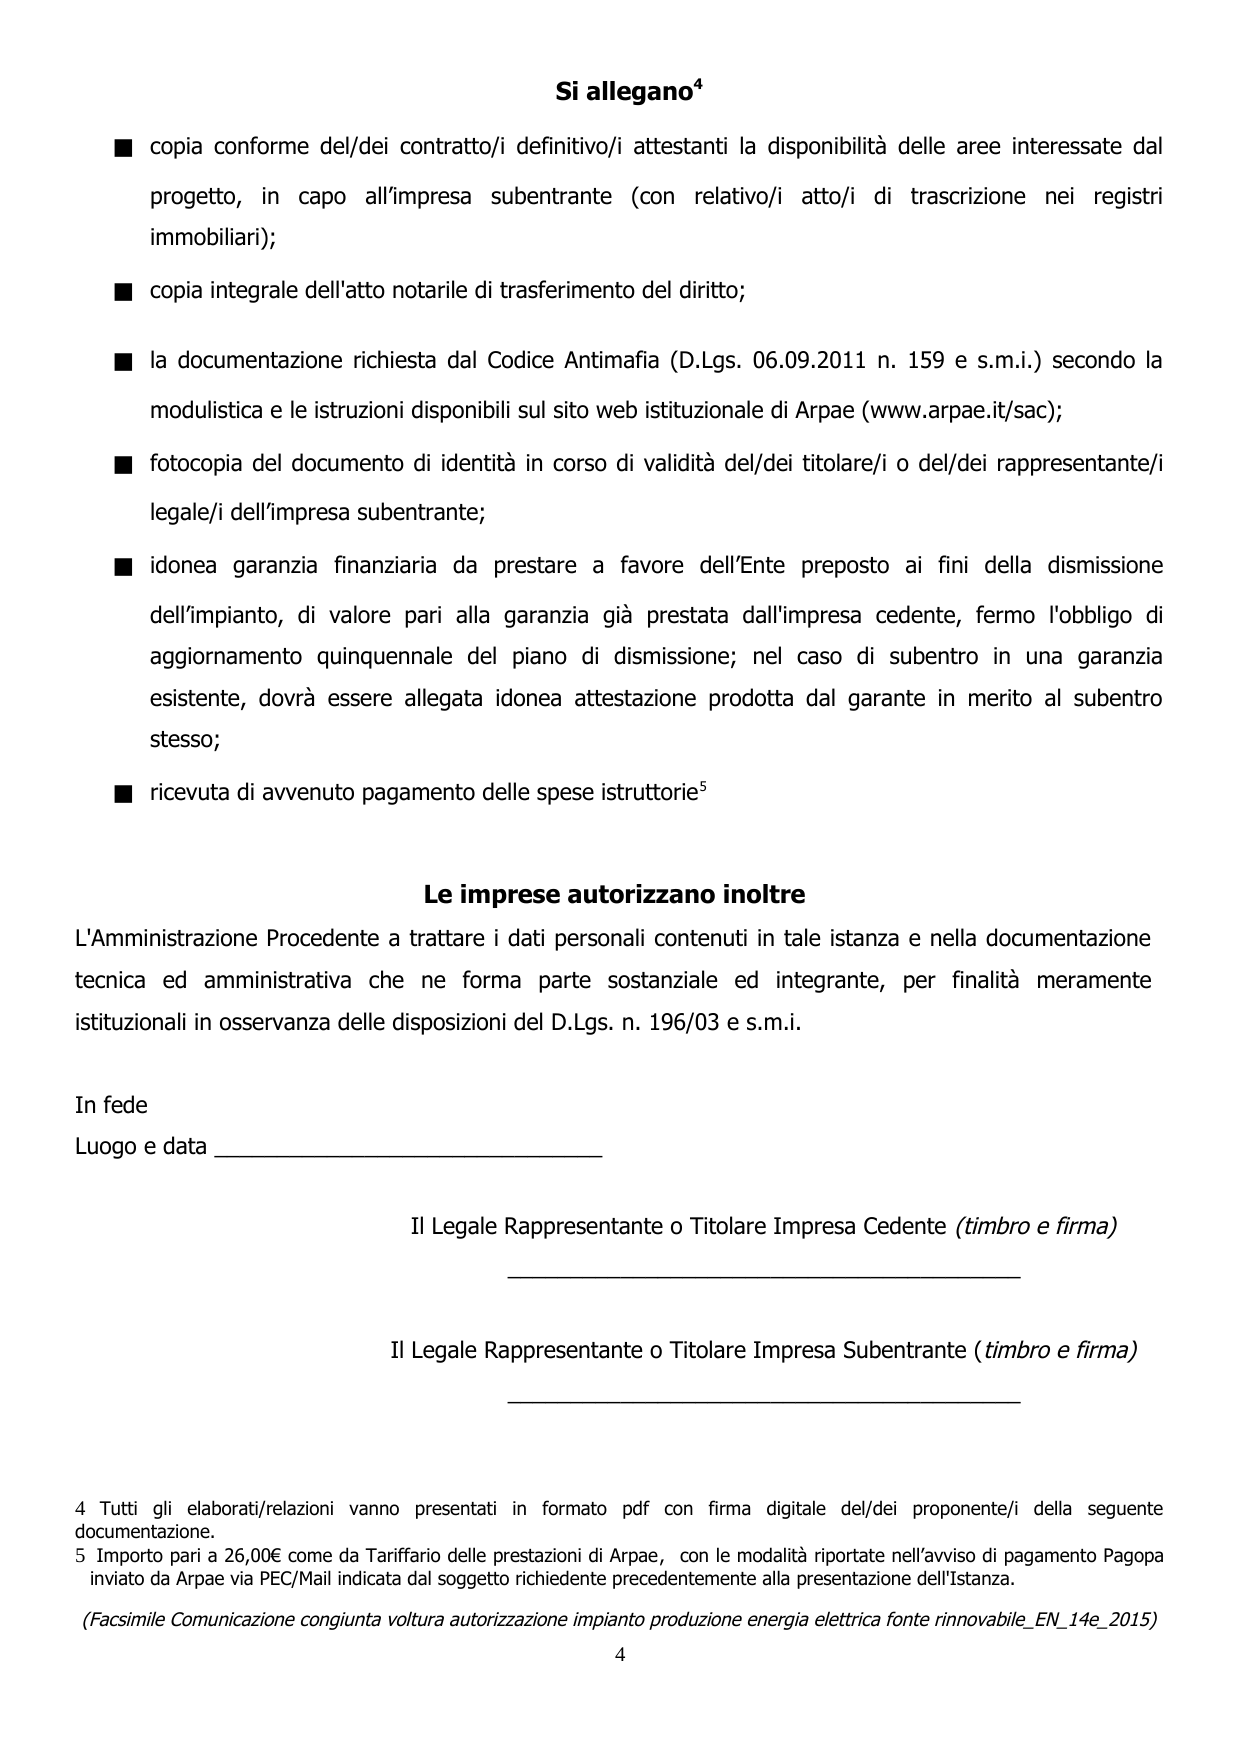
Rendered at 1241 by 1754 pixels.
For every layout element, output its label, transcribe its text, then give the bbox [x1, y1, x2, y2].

text Le imprese autorizzano inoltre [75, 878, 1153, 909]
text _________________________________________ [375, 1377, 1153, 1405]
text L'Amministrazione Procedente a trattare i dati personali contenuti in tale istanza e nella documentazione tecnica ed amministrativa che ne forma parte sostanziale ed integrante, per finalità meramente istituzionali in osservanza delle disposizioni del D.Lgs. n. 196/03 e s.m.i. [75, 924, 1153, 1035]
list copia integrale dell'atto notarile di trasferimento del diritto; [112, 264, 1165, 311]
list ricevuta di avvenuto pagamento delle spese istruttorie [112, 767, 1165, 813]
text Il Legale Rappresentante o Titolare Impresa Subentrante (timbro e firma) [375, 1336, 1153, 1363]
text _________________________________________ [375, 1253, 1153, 1280]
list copia conforme del/dei contratto/i definitivo/i attestanti la disponibilità delle aree interessate dal progetto, in capo all’impresa subentrante (con relativo/i atto/i di trascrizione nei registri immobiliari); [112, 120, 1165, 250]
text Luogo e data _______________________________ [75, 1132, 1153, 1159]
list idonea garanzia finanziaria da prestare a favore dell’Ente preposto ai fini della dismissione dell’impianto, di valore pari alla garanzia già prestata dall'impresa cedente, fermo l'obbligo di aggiornamento quinquennale del piano di dismissione; nel caso di subentro in una garanzia esistente, dovrà essere allegata idonea attestazione prodotta dal garante in merito al subentro stesso; [112, 539, 1165, 753]
text Il Legale Rappresentante o Titolare Impresa Cedente (timbro e firma) [375, 1211, 1153, 1239]
list fotocopia del documento di identità in corso di validità del/dei titolare/i o del/dei rappresentante/i legale/i dell’impresa subentrante; [112, 437, 1165, 526]
list la documentazione richiesta dal Codice Antimafia (D.Lgs. 06.09.2011 n. 159 e s.m.i.) secondo la modulistica e le istruzioni disponibili sul sito web istituzionale di Arpae (www.arpae.it/sac); [112, 335, 1165, 423]
text In fede [75, 1090, 1153, 1118]
list Si allegano [75, 75, 1153, 105]
